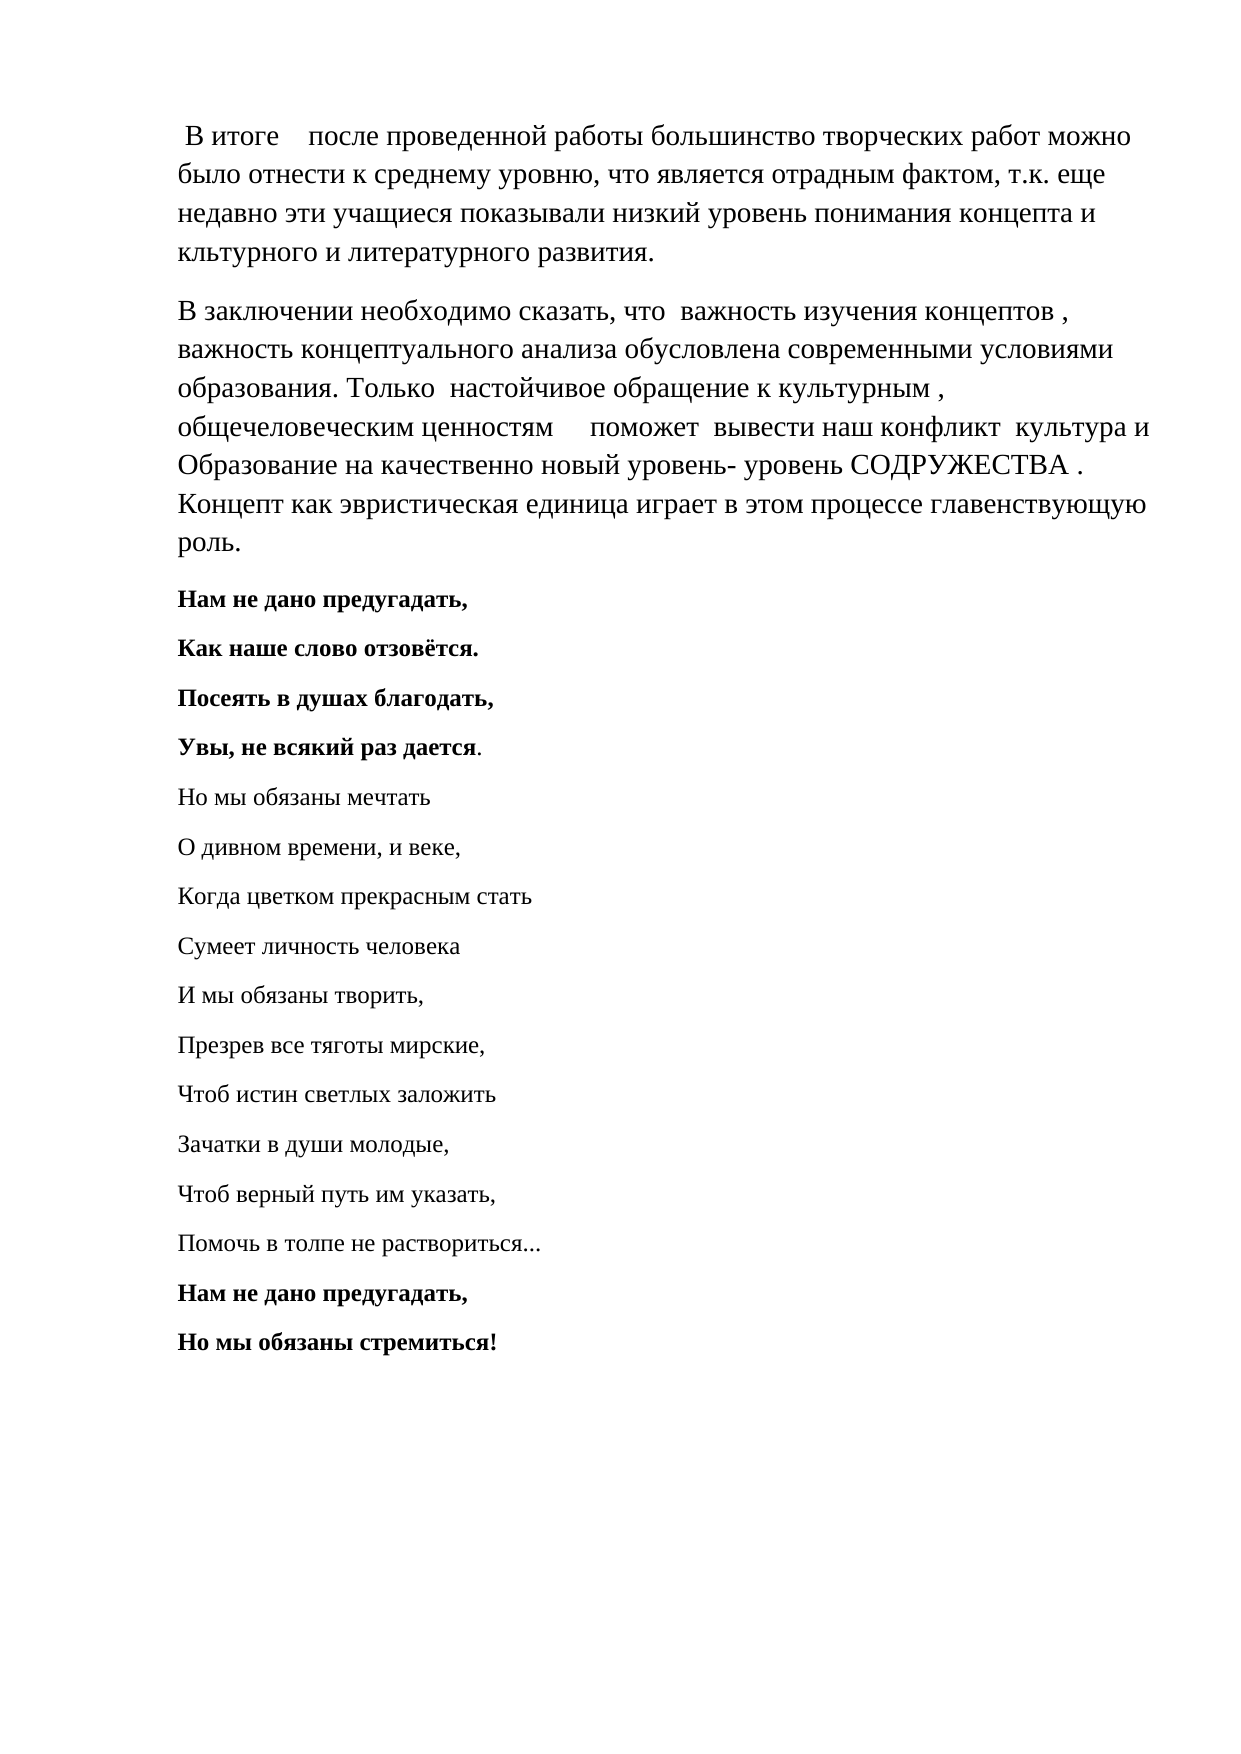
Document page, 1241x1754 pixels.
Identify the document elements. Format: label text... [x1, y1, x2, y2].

text Но мы обязаны мечтать [177, 782, 1152, 811]
text И мы обязаны творить, [177, 980, 1152, 1009]
text Зачатки в души молодые, [177, 1129, 1152, 1158]
text Как наше слово отзовётся. [177, 633, 1152, 662]
text В заключении необходимо сказать, что важность изучения концептов , важность концептуального анализа обусловлена современными условиями образования. Только настойчивое обращение к культурным , общечеловеческим ценностям поможет вывести наш конфликт культура и Образование на качественно новый уровень- уровень СОДРУЖЕСТВА . Концепт как эвристическая единица играет в этом процессе главенствующую роль. [177, 293, 1152, 558]
text Посеять в душах благодать, [177, 683, 1152, 712]
text Сумеет личность человека [177, 931, 1152, 959]
text Презрев все тяготы мирские, [177, 1030, 1152, 1059]
text Чтоб истин светлых заложить [177, 1079, 1152, 1108]
text Нам не дано предугадать, [177, 1278, 1152, 1307]
text Увы, не всякий раз дается. [177, 732, 1152, 761]
text Но мы обязаны стремиться! [177, 1327, 1152, 1356]
text Когда цветком прекрасным стать [177, 881, 1152, 910]
text Чтоб верный путь им указать, [177, 1179, 1152, 1207]
text Помочь в толпе не раствориться... [177, 1228, 1152, 1257]
text В итоге после проведенной работы большинство творческих работ можно было отнести к среднему уровню, что является отрадным фактом, т.к. еще недавно эти учащиеся показывали низкий уровень понимания концепта и кльтурного и литературного развития. [177, 118, 1152, 267]
text О дивном времени, и веке, [177, 832, 1152, 860]
text Нам не дано предугадать, [177, 584, 1152, 612]
